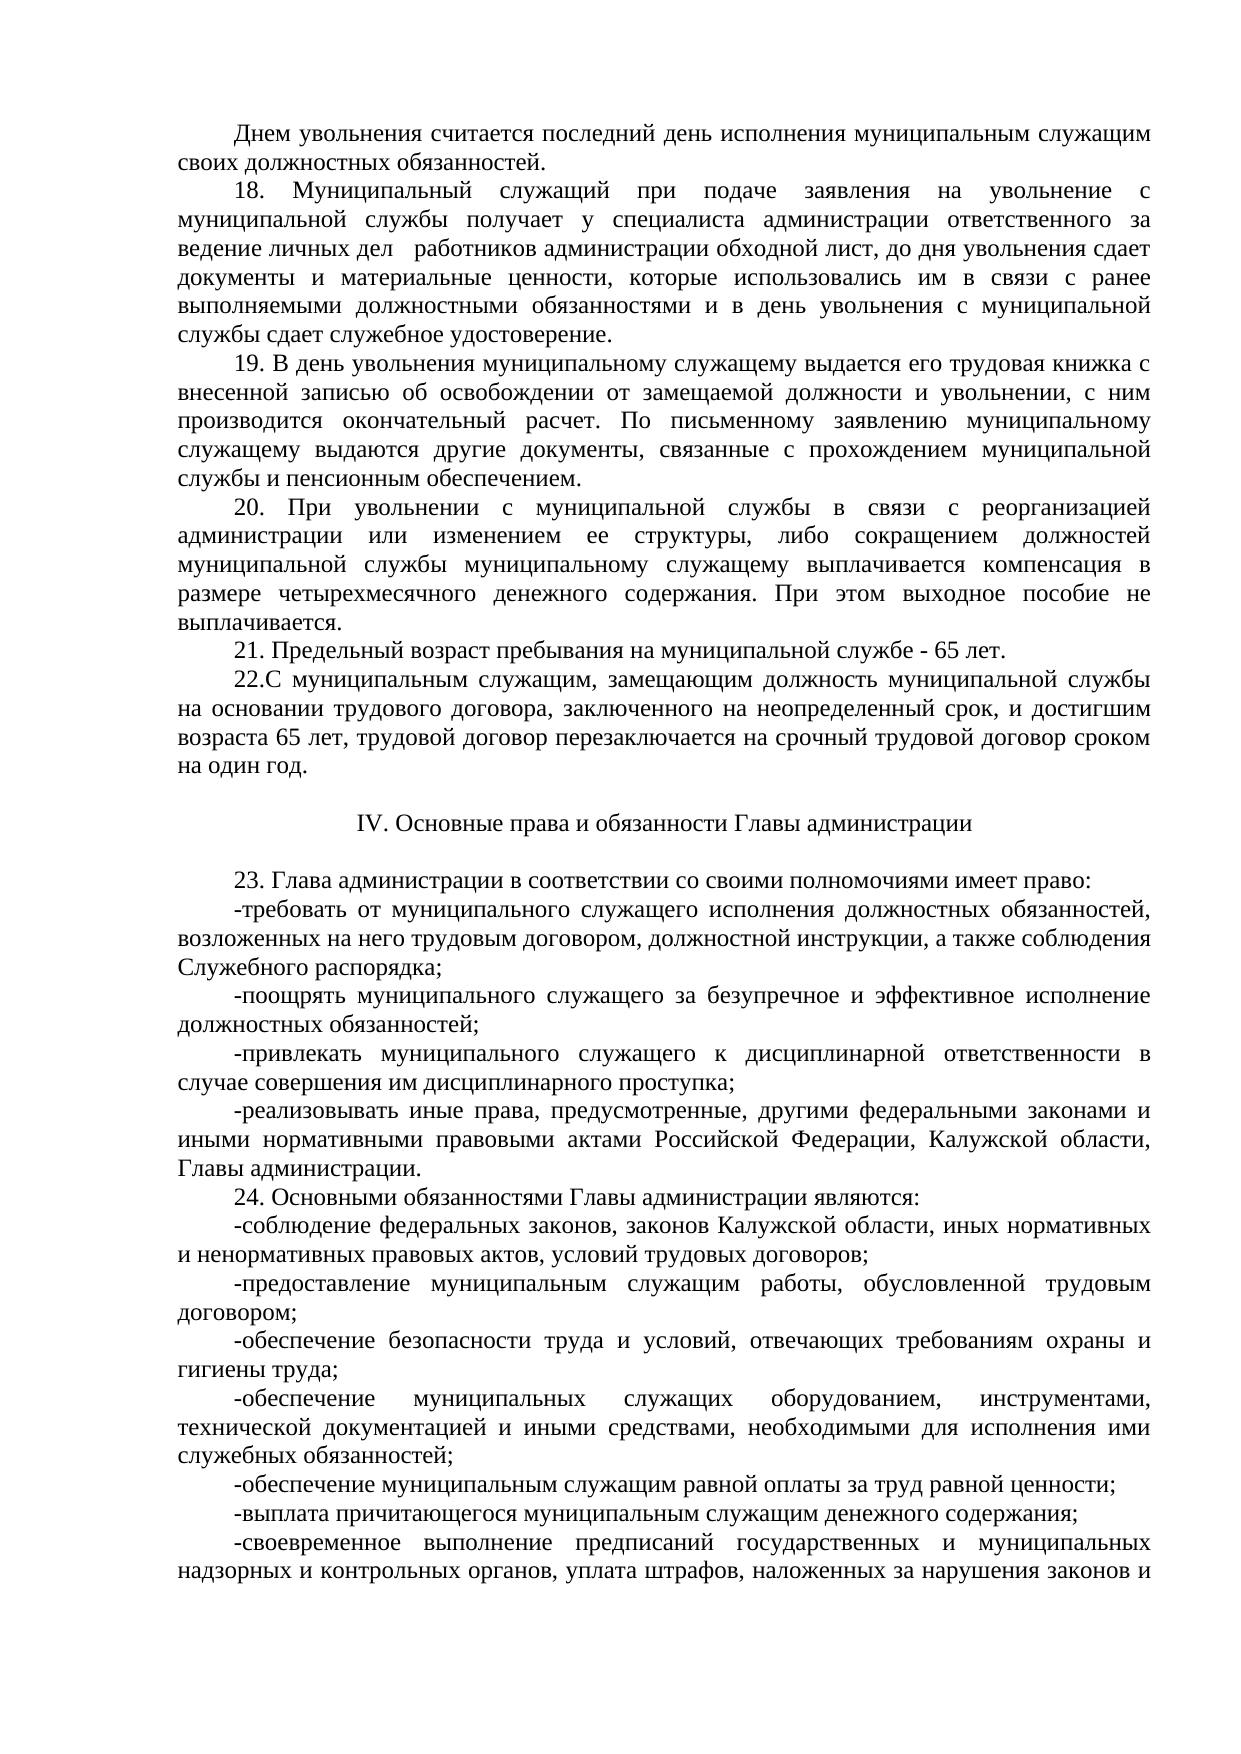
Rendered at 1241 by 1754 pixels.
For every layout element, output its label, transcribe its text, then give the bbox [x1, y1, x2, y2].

text -привлекать муниципального служащего к дисциплинарной ответственности в случае совершения им дисциплинарного проступка; [177, 1038, 1152, 1096]
text -требовать от муниципального служащего исполнения должностных обязанностей, возложенных на него трудовым договором, должностной инструкции, а также соблюдения Служебного распорядка; [177, 894, 1152, 981]
text -поощрять муниципального служащего за безупречное и эффективное исполнение должностных обязанностей; [177, 981, 1152, 1038]
text -реализовывать иные права, предусмотренные, другими федеральными законами и иными нормативными правовыми актами Российской Федерации, Калужской области, Главы администрации. [177, 1096, 1152, 1182]
text IV. Основные права и обязанности Главы администрации [177, 808, 1152, 837]
text 19. В день увольнения муниципальному служащему выдается его трудовая книжка с внесенной записью об освобождении от замещаемой должности и увольнении, с ним производится окончательный расчет. По письменному заявлению муниципальному служащему выдаются другие документы, связанные с прохождением муниципальной службы и пенсионным обеспечением. [177, 348, 1152, 492]
text Днем увольнения считается последний день исполнения муниципальным служащим своих должностных обязанностей. [177, 118, 1152, 176]
text -выплата причитающегося муниципальным служащим денежного содержания; [177, 1498, 1152, 1527]
text -обеспечение муниципальным служащим равной оплаты за труд равной ценности; [177, 1469, 1152, 1498]
text 23. Глава администрации в соответствии со своими полномочиями имеет право: [177, 866, 1152, 894]
text 22.С муниципальным служащим, замещающим должность муниципальной службы на основании трудового договора, заключенного на неопределенный срок, и достигшим возраста 65 лет, трудовой договор перезаключается на срочный трудовой договор сроком на один год. [177, 664, 1152, 779]
text -обеспечение муниципальных служащих оборудованием, инструментами, технической документацией и иными средствами, необходимыми для исполнения ими служебных обязанностей; [177, 1383, 1152, 1469]
text -соблюдение федеральных законов, законов Калужской области, иных нормативных и ненормативных правовых актов, условий трудовых договоров; [177, 1211, 1152, 1268]
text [177, 1527, 1152, 1584]
text 18. Муниципальный служащий при подаче заявления на увольнение с муниципальной службы получает у специалиста администрации ответственного за ведение личных дел работников администрации обходной лист, до дня увольнения сдает документы и материальные ценности, которые использовались им в связи с ранее выполняемыми должностными обязанностями и в день увольнения с муниципальной службы сдает служебное удостоверение. [177, 176, 1152, 348]
text 21. Предельный возраст пребывания на муниципальной службе - 65 лет. [177, 636, 1152, 664]
text -обеспечение безопасности труда и условий, отвечающих требованиям охраны и гигиены труда; [177, 1326, 1152, 1383]
text 20. При увольнении с муниципальной службы в связи с реорганизацией администрации или изменением ее структуры, либо сокращением должностей муниципальной службы муниципальному служащему выплачивается компенсация в размере четырехмесячного денежного содержания. При этом выходное пособие не выплачивается. [177, 492, 1152, 636]
text 24. Основными обязанностями Главы администрации являются: [177, 1182, 1152, 1211]
text -предоставление муниципальным служащим работы, обусловленной трудовым договором; [177, 1268, 1152, 1326]
